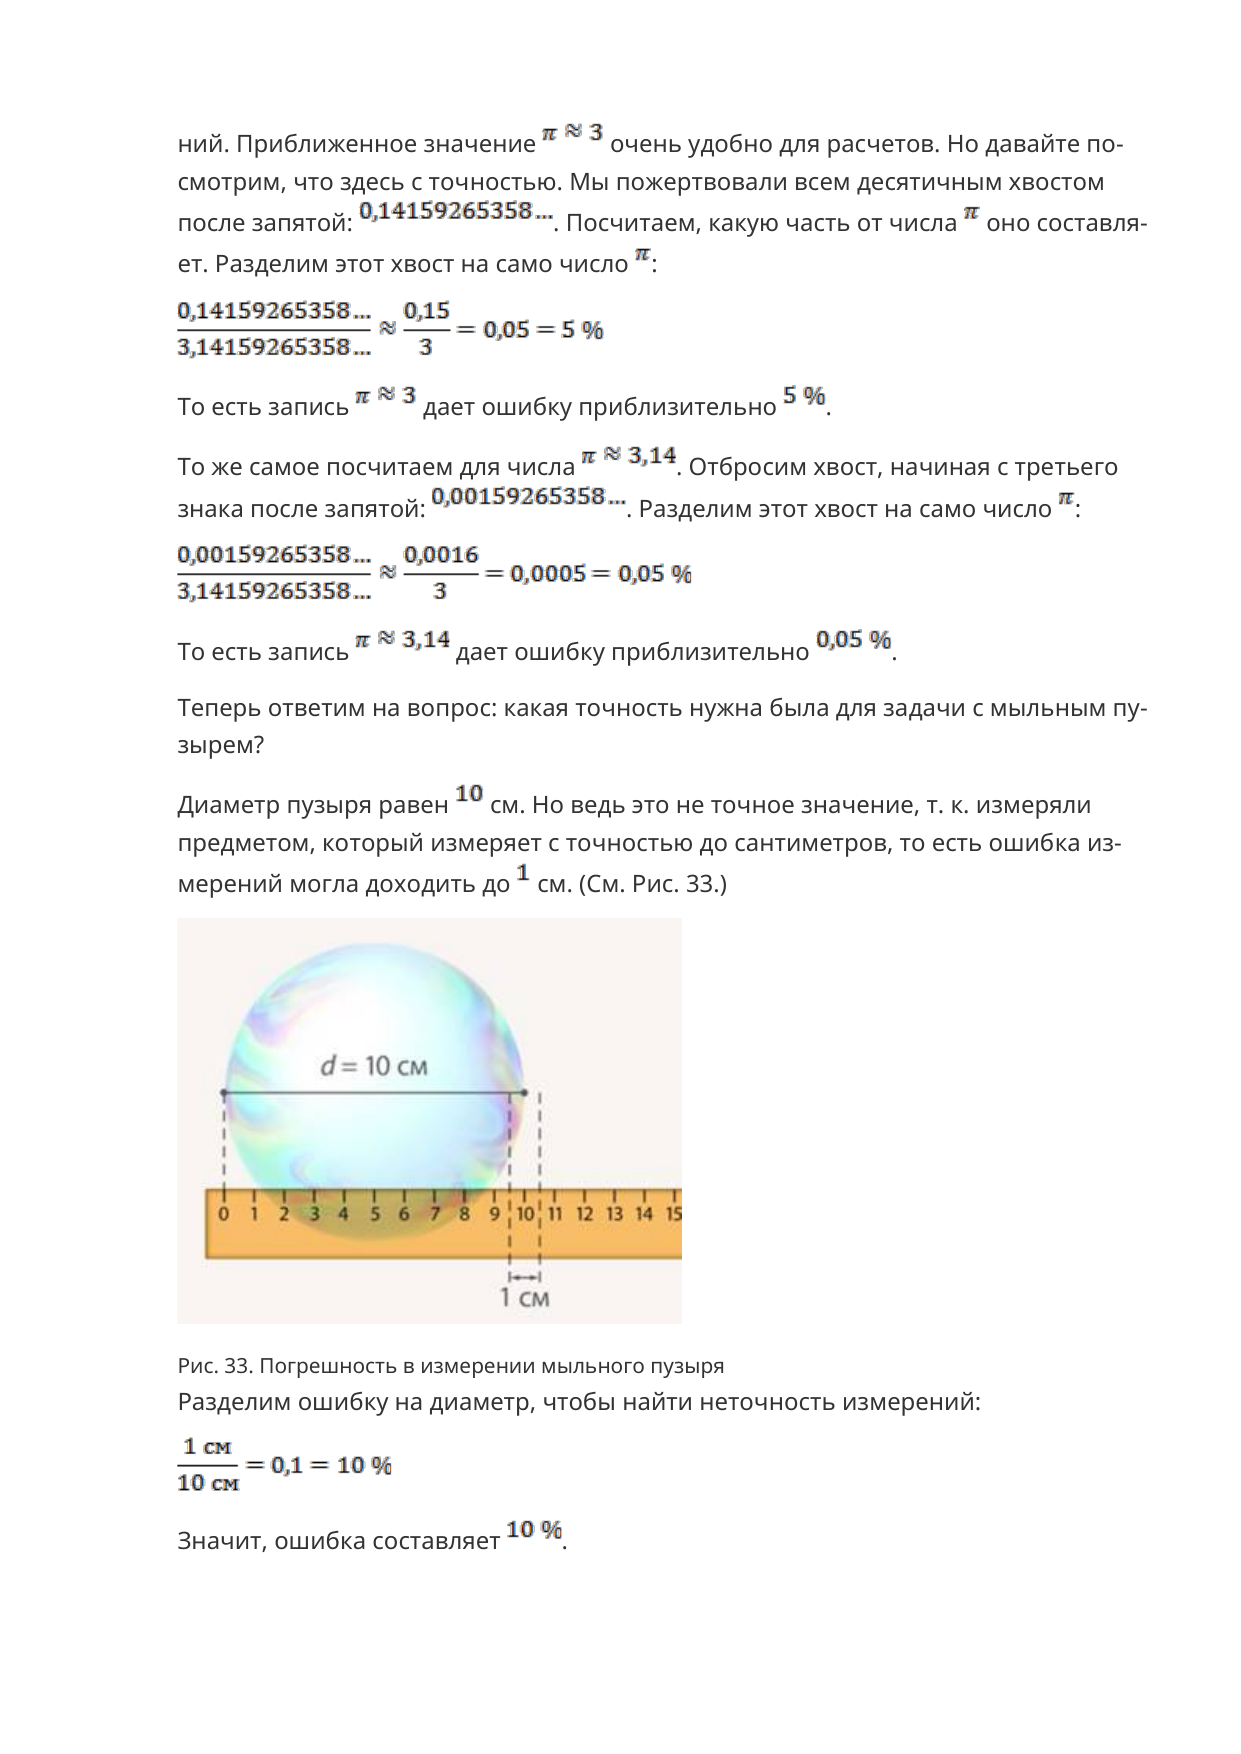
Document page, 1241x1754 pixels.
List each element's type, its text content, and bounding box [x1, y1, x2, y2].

text Значит, ошибка составляет . [177, 1515, 1152, 1557]
picture [816, 625, 892, 660]
text То есть запись дает ошибку приблизительно . [177, 626, 1152, 667]
text То же самое посчитаем для числа . Отбросим хвост, начиная с третьего знака после запятой: . Разделим этот хвост на само число : [177, 441, 1152, 524]
picture [542, 118, 604, 153]
text Диаметр пузыря равен см. Но ведь это не точное значение, т. к. измеряли предметом, который измеряет с точностью до сантиметров, то есть ошибка измерений могла доходить до см. (См. Рис. 33.) [177, 779, 1152, 900]
picture [177, 542, 692, 607]
text Разделим ошибку на диаметр, чтобы найти неточность измерений: [177, 1379, 1152, 1417]
picture [177, 1435, 392, 1497]
text Рис. 33. Погрешность в измерении мыльного пузыря [177, 1342, 1152, 1379]
picture [432, 482, 626, 517]
picture [359, 197, 553, 232]
picture [635, 238, 651, 273]
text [177, 118, 1152, 280]
picture [177, 918, 682, 1324]
picture [516, 858, 531, 893]
picture [582, 441, 676, 476]
picture [355, 625, 450, 660]
picture [177, 298, 604, 363]
picture [506, 1515, 562, 1550]
picture [964, 197, 980, 232]
picture [783, 381, 826, 416]
text То есть запись дает ошибку приблизительно . [177, 381, 1152, 423]
picture [355, 381, 417, 416]
text Теперь ответим на вопрос: какая точность нужна была для задачи с мыльным пузырем? [177, 686, 1152, 761]
picture [1058, 482, 1075, 517]
picture [455, 779, 484, 814]
